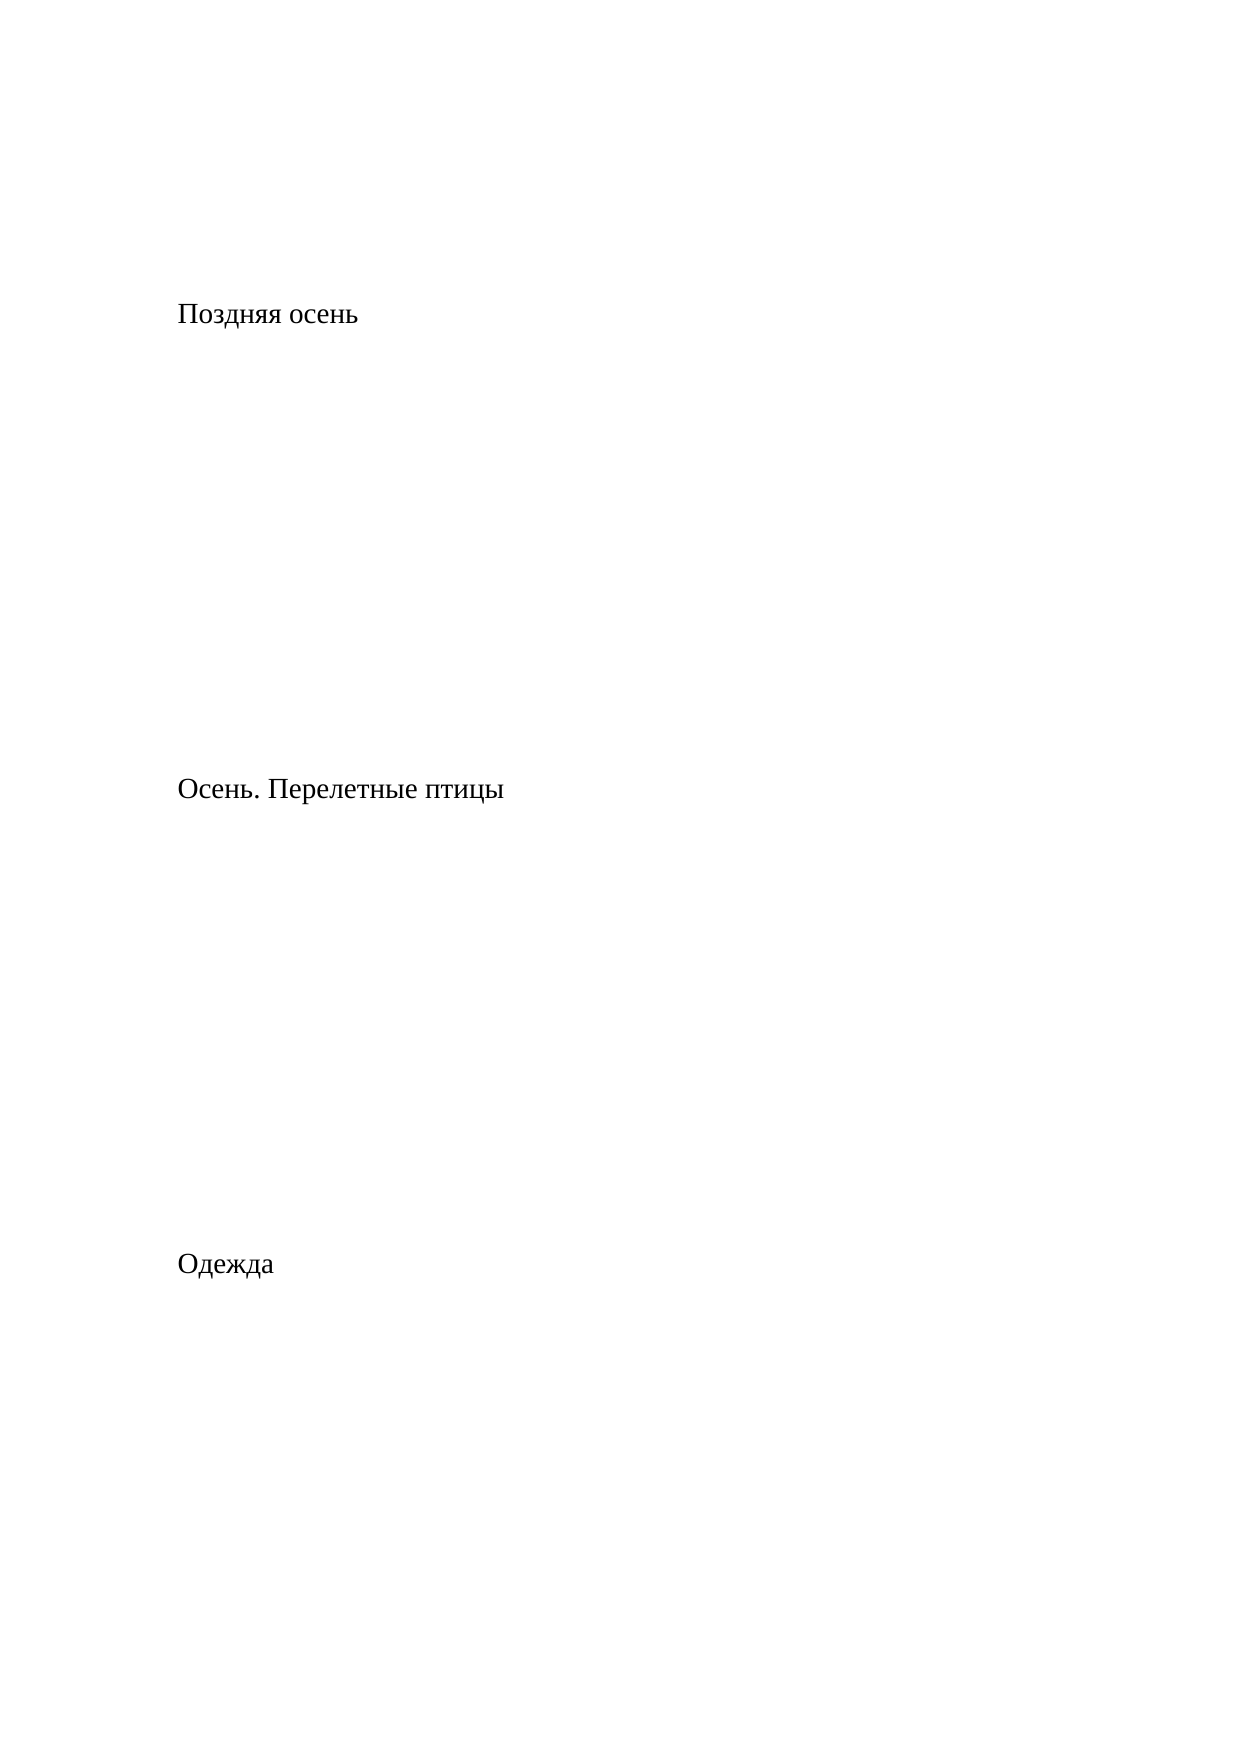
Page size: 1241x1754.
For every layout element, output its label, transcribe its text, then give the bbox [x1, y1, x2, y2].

text Осень. Перелетные птицы [177, 771, 1152, 805]
text Поздняя осень [177, 296, 1152, 330]
text Одежда [177, 1246, 1152, 1280]
